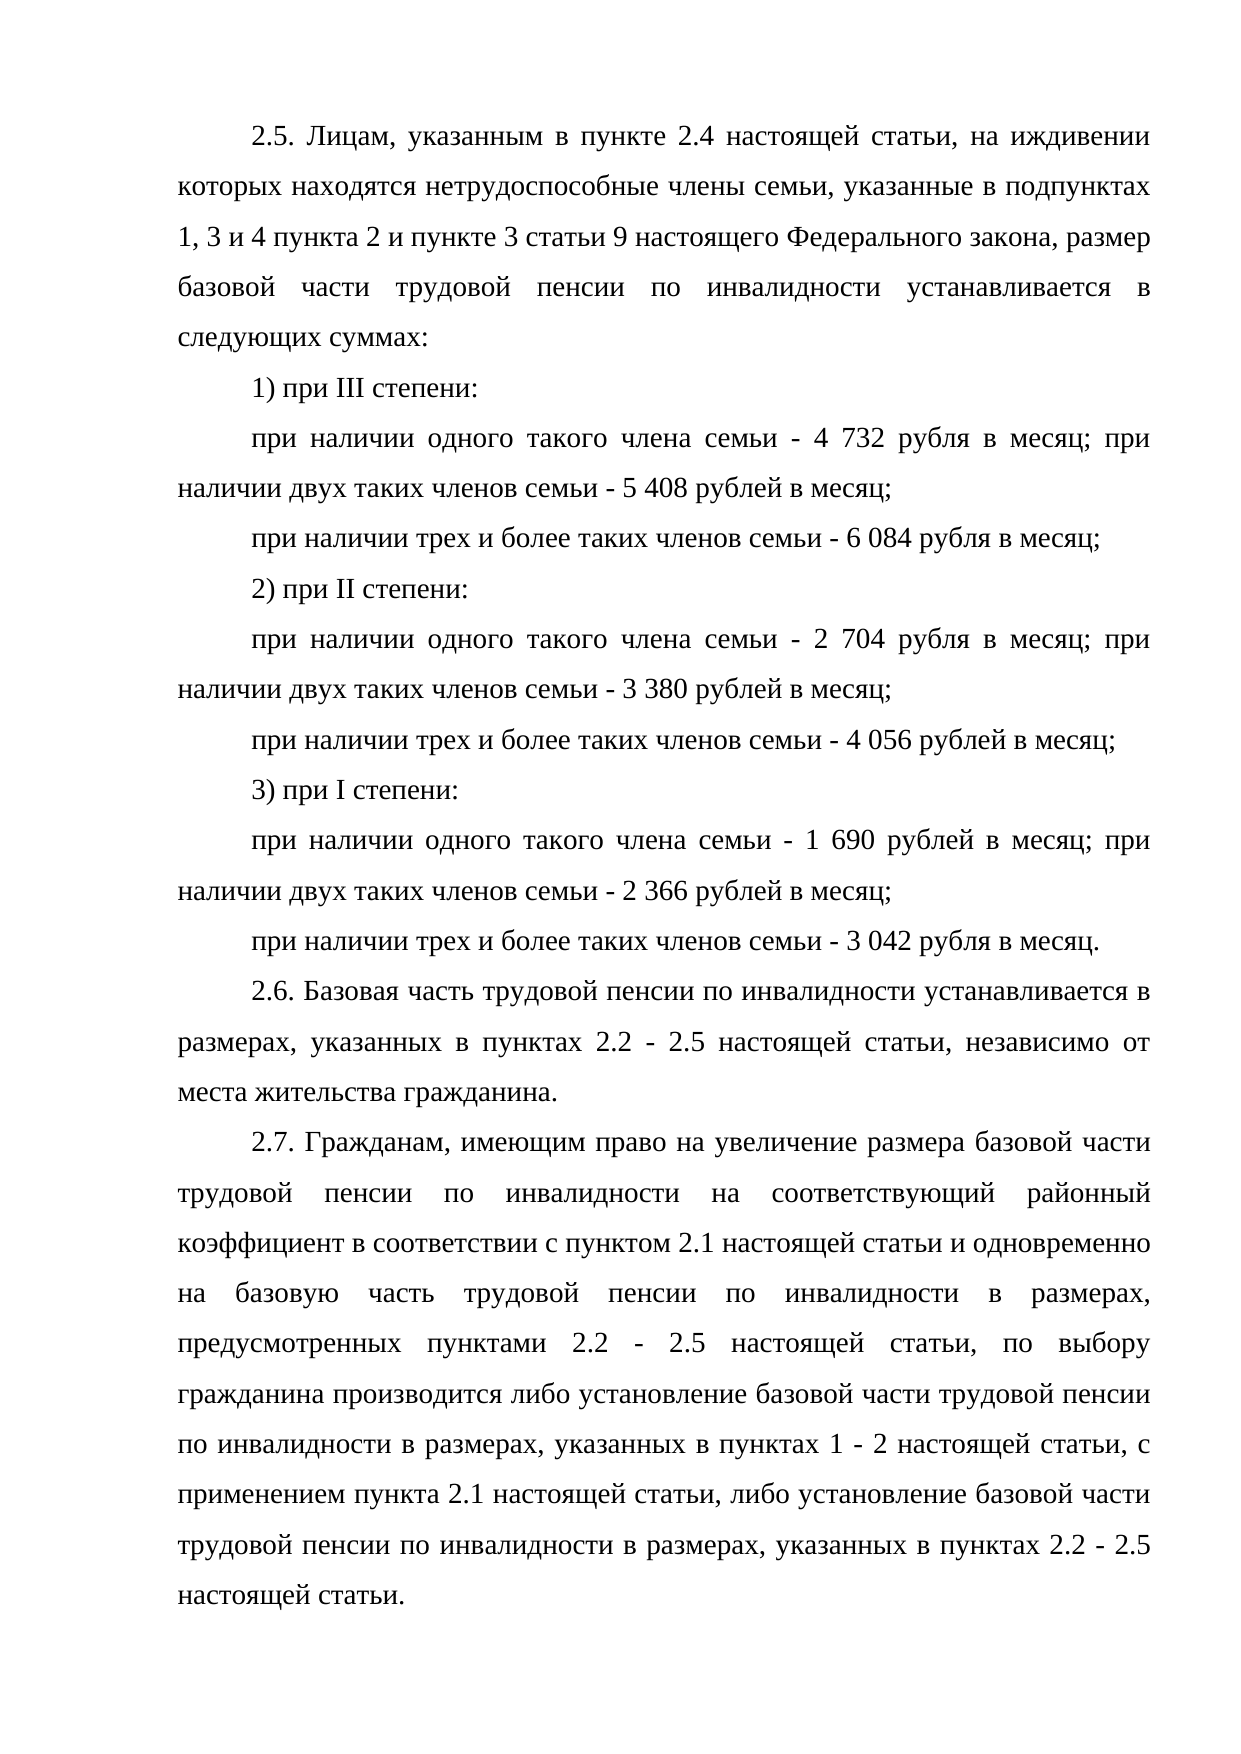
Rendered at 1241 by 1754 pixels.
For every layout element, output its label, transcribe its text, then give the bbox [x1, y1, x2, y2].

text 2) при II степени: [177, 571, 1152, 604]
text при наличии одного такого члена семьи - 1 690 рублей в месяц; при наличии двух таких членов семьи - 2 366 рублей в месяц; [177, 822, 1152, 906]
text при наличии трех и более таких членов семьи - 3 042 рубля в месяц. [177, 923, 1152, 957]
text при наличии трех и более таких членов семьи - 6 084 рубля в месяц; [177, 521, 1152, 554]
text 3) при I степени: [177, 772, 1152, 806]
text при наличии трех и более таких членов семьи - 4 056 рублей в месяц; [177, 722, 1152, 755]
text 2.6. Базовая часть трудовой пенсии по инвалидности устанавливается в размерах, указанных в пунктах 2.2 - 2.5 настоящей статьи, независимо от места жительства гражданина. [177, 973, 1152, 1108]
text 1) при III степени: [177, 370, 1152, 403]
text при наличии одного такого члена семьи - 2 704 рубля в месяц; при наличии двух таких членов семьи - 3 380 рублей в месяц; [177, 621, 1152, 705]
text 2.7. Гражданам, имеющим право на увеличение размера базовой части трудовой пенсии по инвалидности на соответствующий районный коэффициент в соответствии с пунктом 2.1 настоящей статьи и одновременно на базовую часть трудовой пенсии по инвалидности в размерах, предусмотренных пунктами 2.2 - 2.5 настоящей статьи, по выбору гражданина производится либо установление базовой части трудовой пенсии по инвалидности в размерах, указанных в пунктах 1 - 2 настоящей статьи, с применением пункта 2.1 настоящей статьи, либо установление базовой части трудовой пенсии по инвалидности в размерах, указанных в пунктах 2.2 - 2.5 настоящей статьи. [177, 1124, 1152, 1611]
text 2.5. Лицам, указанным в пункте 2.4 настоящей статьи, на иждивении которых находятся нетрудоспособные члены семьи, указанные в подпунктах 1, 3 и 4 пункта 2 и пункте 3 статьи 9 настоящего Федерального закона, размер базовой части трудовой пенсии по инвалидности устанавливается в следующих суммах: [177, 118, 1152, 353]
text при наличии одного такого члена семьи - 4 732 рубля в месяц; при наличии двух таких членов семьи - 5 408 рублей в месяц; [177, 420, 1152, 504]
